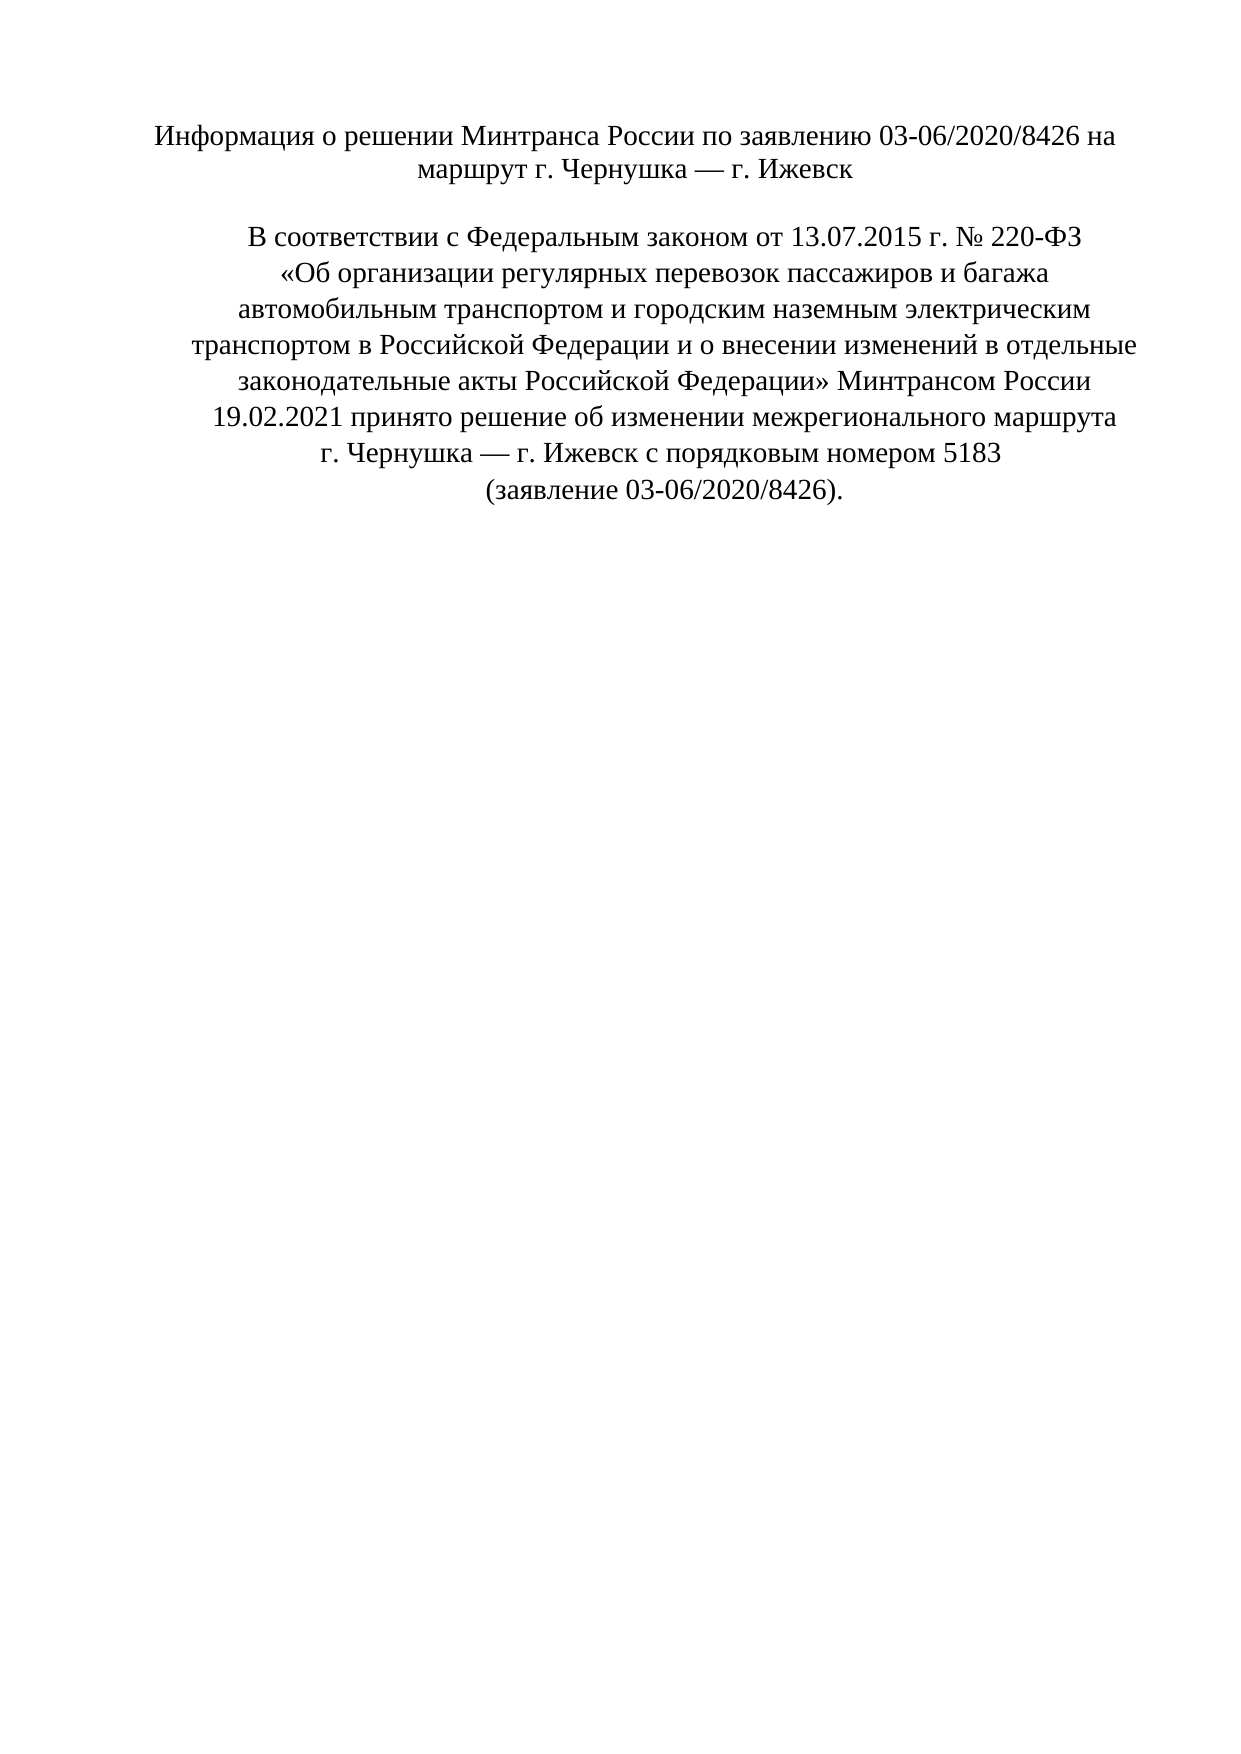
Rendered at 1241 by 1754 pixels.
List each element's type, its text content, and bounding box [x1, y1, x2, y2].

text Информация о решении Минтранса России по заявлению 03-06/2020/8426 на маршрут г. Чернушка — г. Ижевск [118, 118, 1152, 185]
text В соответствии с Федеральным законом от 13.07.2015 г. № 220-ФЗ «Об организации регулярных перевозок пассажиров и багажа автомобильным транспортом и городским наземным электрическим транспортом в Российской Федерации и о внесении изменений в отдельные законодательные акты Российской Федерации» Минтрансом России 19.02.2021 принято решение об изменении межрегионального маршрута г. Чернушка — г. Ижевск с порядковым номером 5183 (заявление 03-06/2020/8426). [177, 219, 1152, 505]
